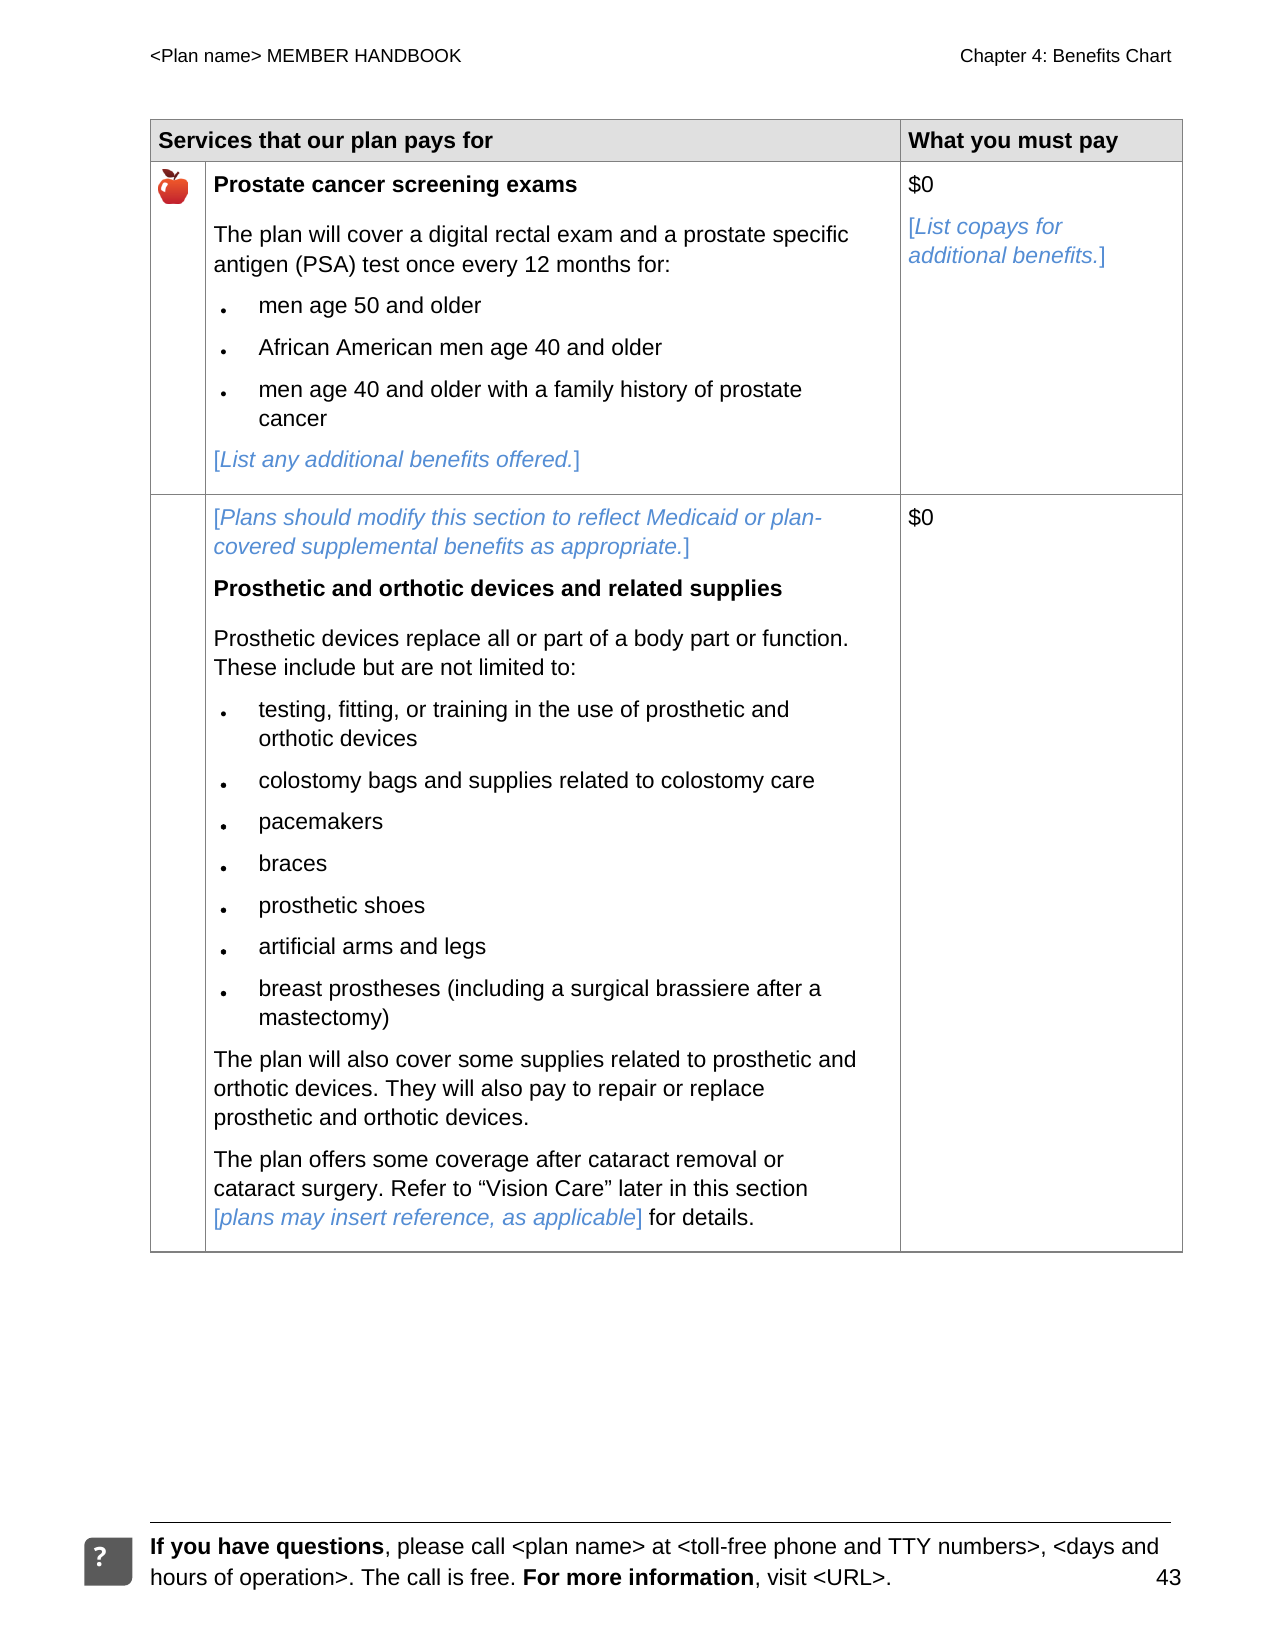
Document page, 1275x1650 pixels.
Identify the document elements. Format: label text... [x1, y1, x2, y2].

table_cell Prostate cancer screening exams The plan will cover a digital rectal exam and a prostate specific antigen (PSA) test once every 12 months for: men age 50 and older African American men age 40 and older men age 40 and older with a family history of prostate cancer [List any additional benefits offered.] [206, 162, 900, 494]
table_header Services that our plan pays for [151, 120, 900, 161]
table_header What you must pay [901, 120, 1182, 161]
table_cell [Plans should modify this section to reflect Medicaid or plan-covered supplemental benefits as appropriate.] Prosthetic and orthotic devices and related supplies Prosthetic devices replace all or part of a body part or function. These include but are not limited to: testing, fitting, or training in the use of prosthetic and orthotic devices colostomy bags and supplies related to colostomy care pacemakers braces prosthetic shoes artificial arms and legs breast prostheses (including a surgical brassiere after a mastectomy) The plan will also cover some supplies related to prosthetic and orthotic devices. They will also pay to repair or replace prosthetic and orthotic devices. The plan offers some coverage after cataract removal or cataract surgery. Refer to “Vision Care” later in this section [plans may insert reference, as applicable] for details. [206, 495, 900, 1251]
picture [158, 169, 188, 204]
table_cell $0 [901, 495, 1182, 1251]
table_cell [151, 162, 205, 494]
table_cell [151, 495, 205, 1251]
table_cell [901, 162, 1182, 494]
